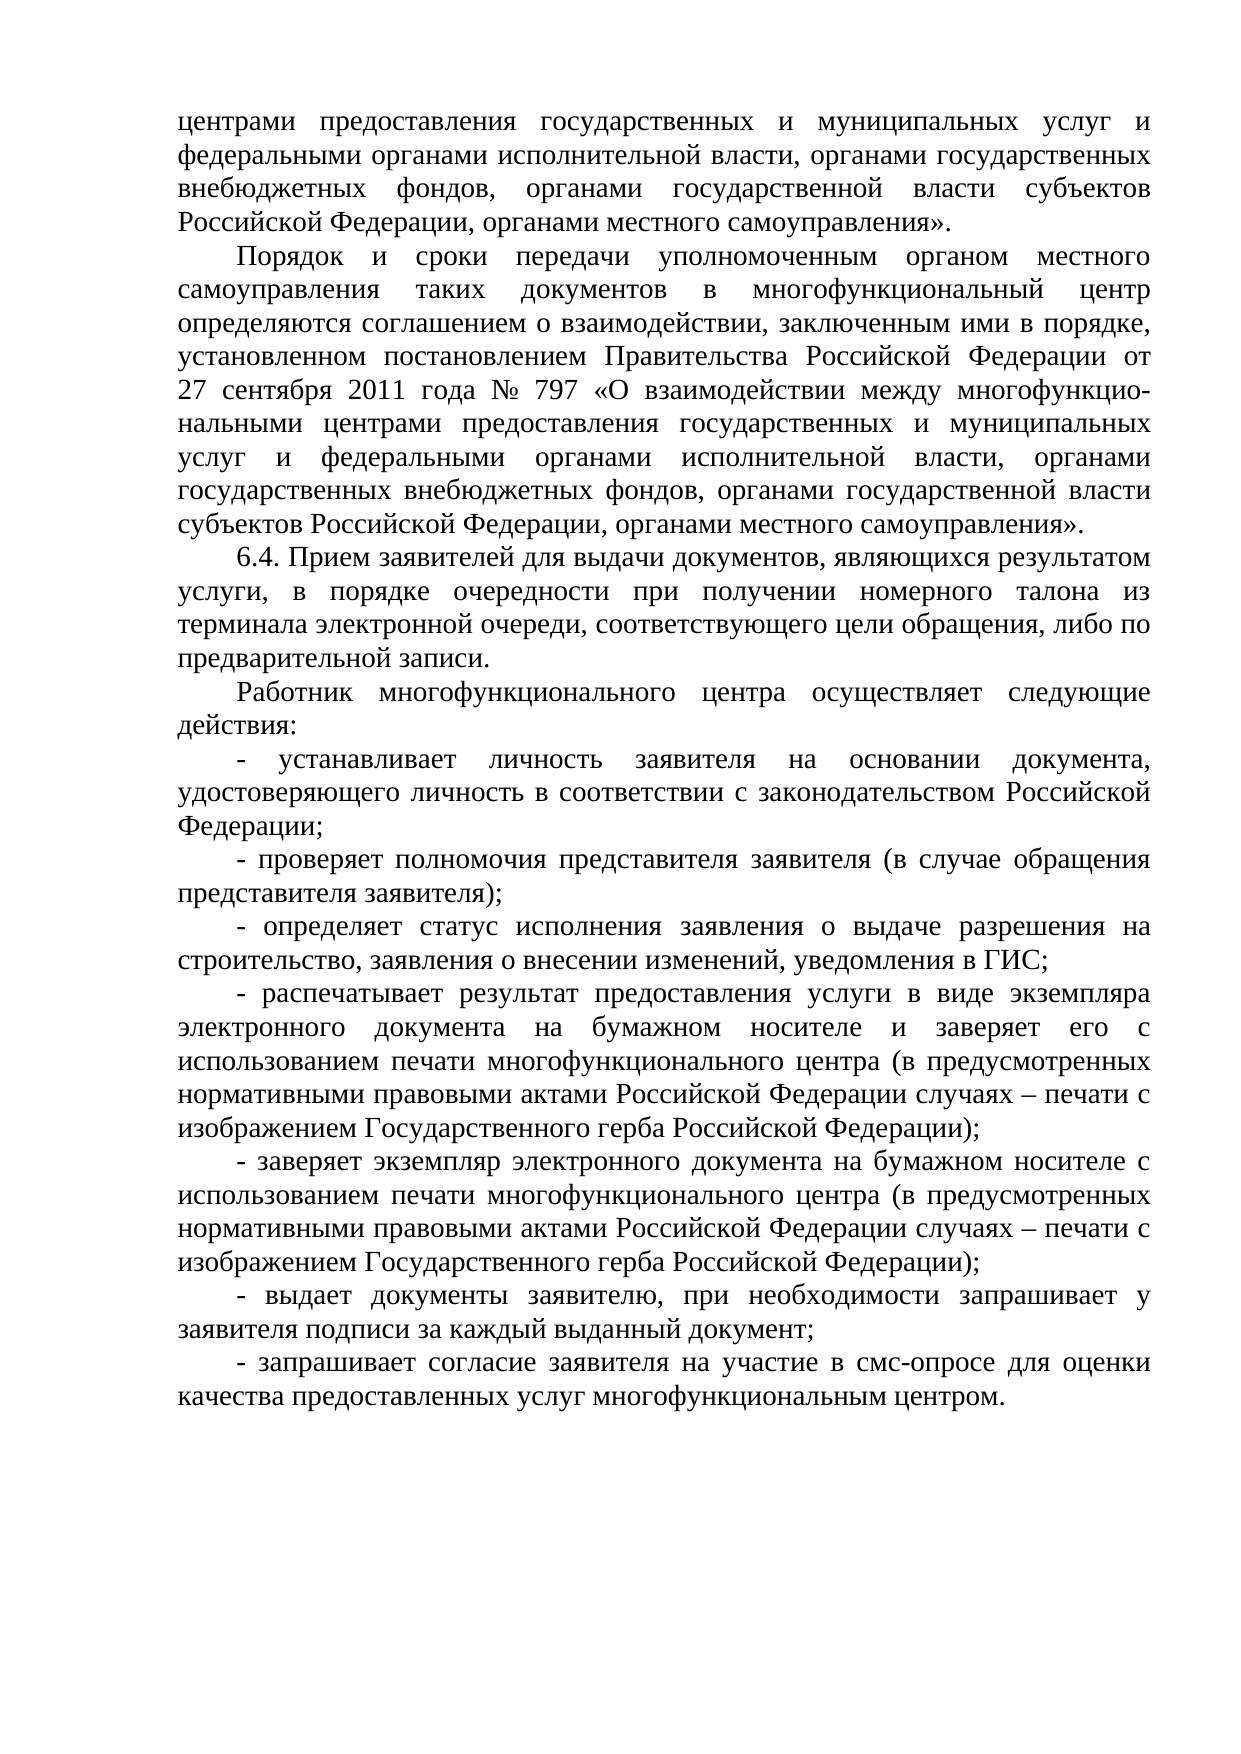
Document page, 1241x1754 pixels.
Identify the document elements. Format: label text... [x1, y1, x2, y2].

text - выдает документы заявителю, при необходимости запрашивает у заявителя подписи за каждый выданный документ; [177, 1277, 1152, 1344]
text - заверяет экземпляр электронного документа на бумажном носителе с использованием печати многофункционального центра (в предусмотренных нормативными правовыми актами Российской Федерации случаях – печати с изображением Государственного герба Российской Федерации); [177, 1143, 1152, 1277]
text Порядок и сроки передачи уполномоченным органом местного самоуправления таких документов в многофункциональный центр определяются соглашением о взаимодействии, заключенным ими в порядке, установленном постановлением Правительства Российской Федерации от 27 сентября 2011 года № 797 «О взаимодействии между многофункцио-нальными центрами предоставления государственных и муниципальных услуг и федеральными органами исполнительной власти, органами государственных внебюджетных фондов, органами государственной власти субъектов Российской Федерации, органами местного самоуправления». [177, 238, 1152, 539]
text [177, 103, 1152, 238]
text - устанавливает личность заявителя на основании документа, удостоверяющего личность в соответствии с законодательством Российской Федерации; [177, 741, 1152, 841]
text - определяет статус исполнения заявления о выдаче разрешения на строительство, заявления о внесении изменений, уведомления в ГИС; [177, 908, 1152, 976]
text 6.4. Прием заявителей для выдачи документов, являющихся результатом услуги, в порядке очередности при получении номерного талона из терминала электронной очереди, соответствующего цели обращения, либо по предварительной записи. [177, 539, 1152, 674]
text - проверяет полномочия представителя заявителя (в случае обращения представителя заявителя); [177, 841, 1152, 908]
text Работник многофункционального центра осуществляет следующие действия: [177, 674, 1152, 741]
text - запрашивает согласие заявителя на участие в смс-опросе для оценки качества предоставленных услуг многофункциональным центром. [177, 1344, 1152, 1412]
text - распечатывает результат предоставления услуги в виде экземпляра электронного документа на бумажном носителе и заверяет его с использованием печати многофункционального центра (в предусмотренных нормативными правовыми актами Российской Федерации случаях – печати с изображением Государственного герба Российской Федерации); [177, 976, 1152, 1143]
